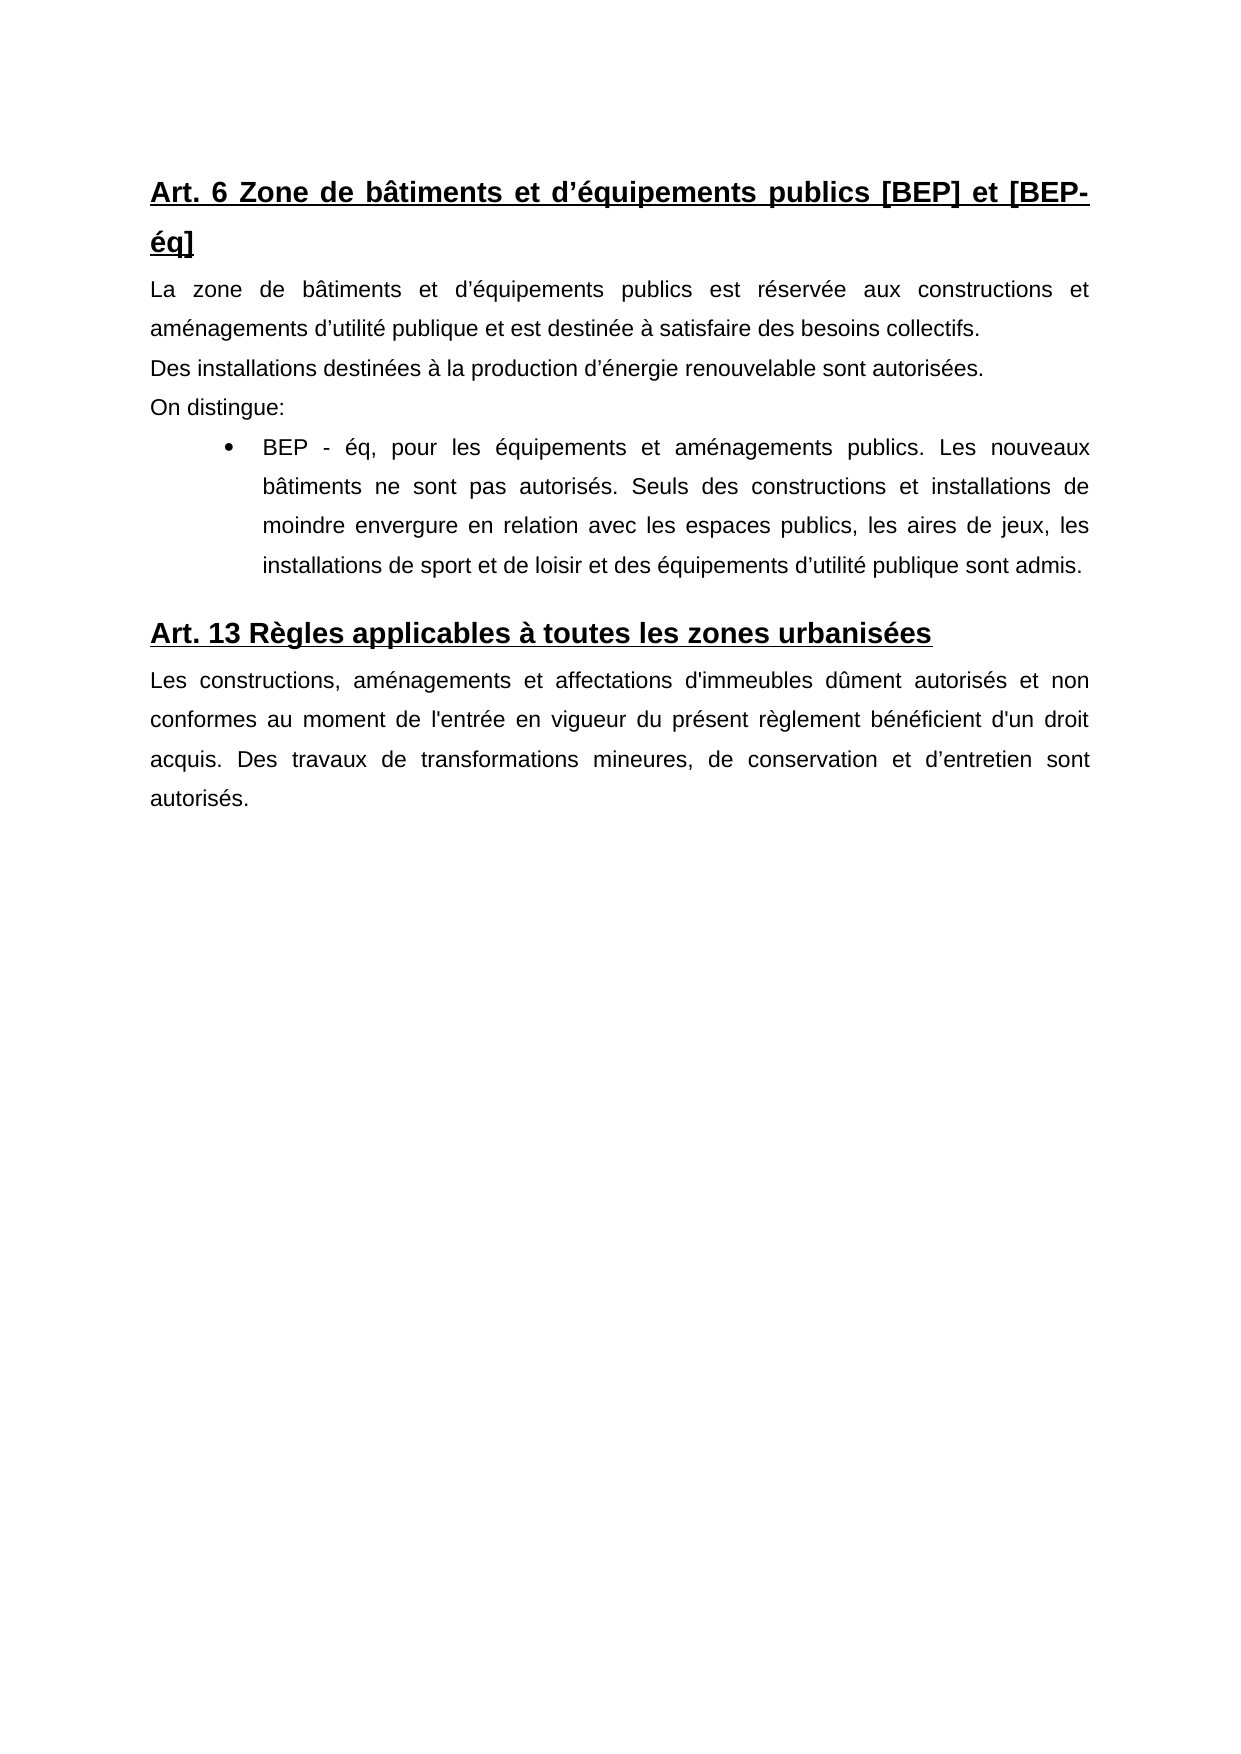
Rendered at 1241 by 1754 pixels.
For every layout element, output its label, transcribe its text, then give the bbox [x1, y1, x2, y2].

subtitle Art. 13 Règles applicables à toutes les zones urbanisées [150, 616, 1090, 650]
text Les constructions, aménagements et affectations d'immeubles dûment autorisés et non conformes au moment de l'entrée en vigueur du présent règlement bénéficient d'un droit acquis. Des travaux de transformations mineures, de conservation et d’entretien sont autorisés. [150, 667, 1090, 812]
text La zone de bâtiments et d’équipements publics est réservée aux constructions et aménagements d’utilité publique et est destinée à satisfaire des besoins collectifs. [150, 276, 1090, 341]
list BEP - éq, pour les équipements et aménagements publics. Les nouveaux bâtiments ne sont pas autorisés. Seuls des constructions et installations de moindre envergure en relation avec les espaces publics, les aires de jeux, les installations de sport et de loisir et des équipements d’utilité publique sont admis. [225, 433, 1090, 578]
subtitle Art. 6 Zone de bâtiments et d’équipements publics [BEP] et [BEP- éq] [150, 206, 1090, 259]
subtitle Art. 6 Zone de bâtiments et d’équipements publics [BEP] et [BEP- éq] [150, 175, 1090, 204]
text Des installations destinées à la production d’énergie renouvelable sont autorisées. [150, 354, 1090, 381]
text On distingue: [150, 394, 1090, 420]
